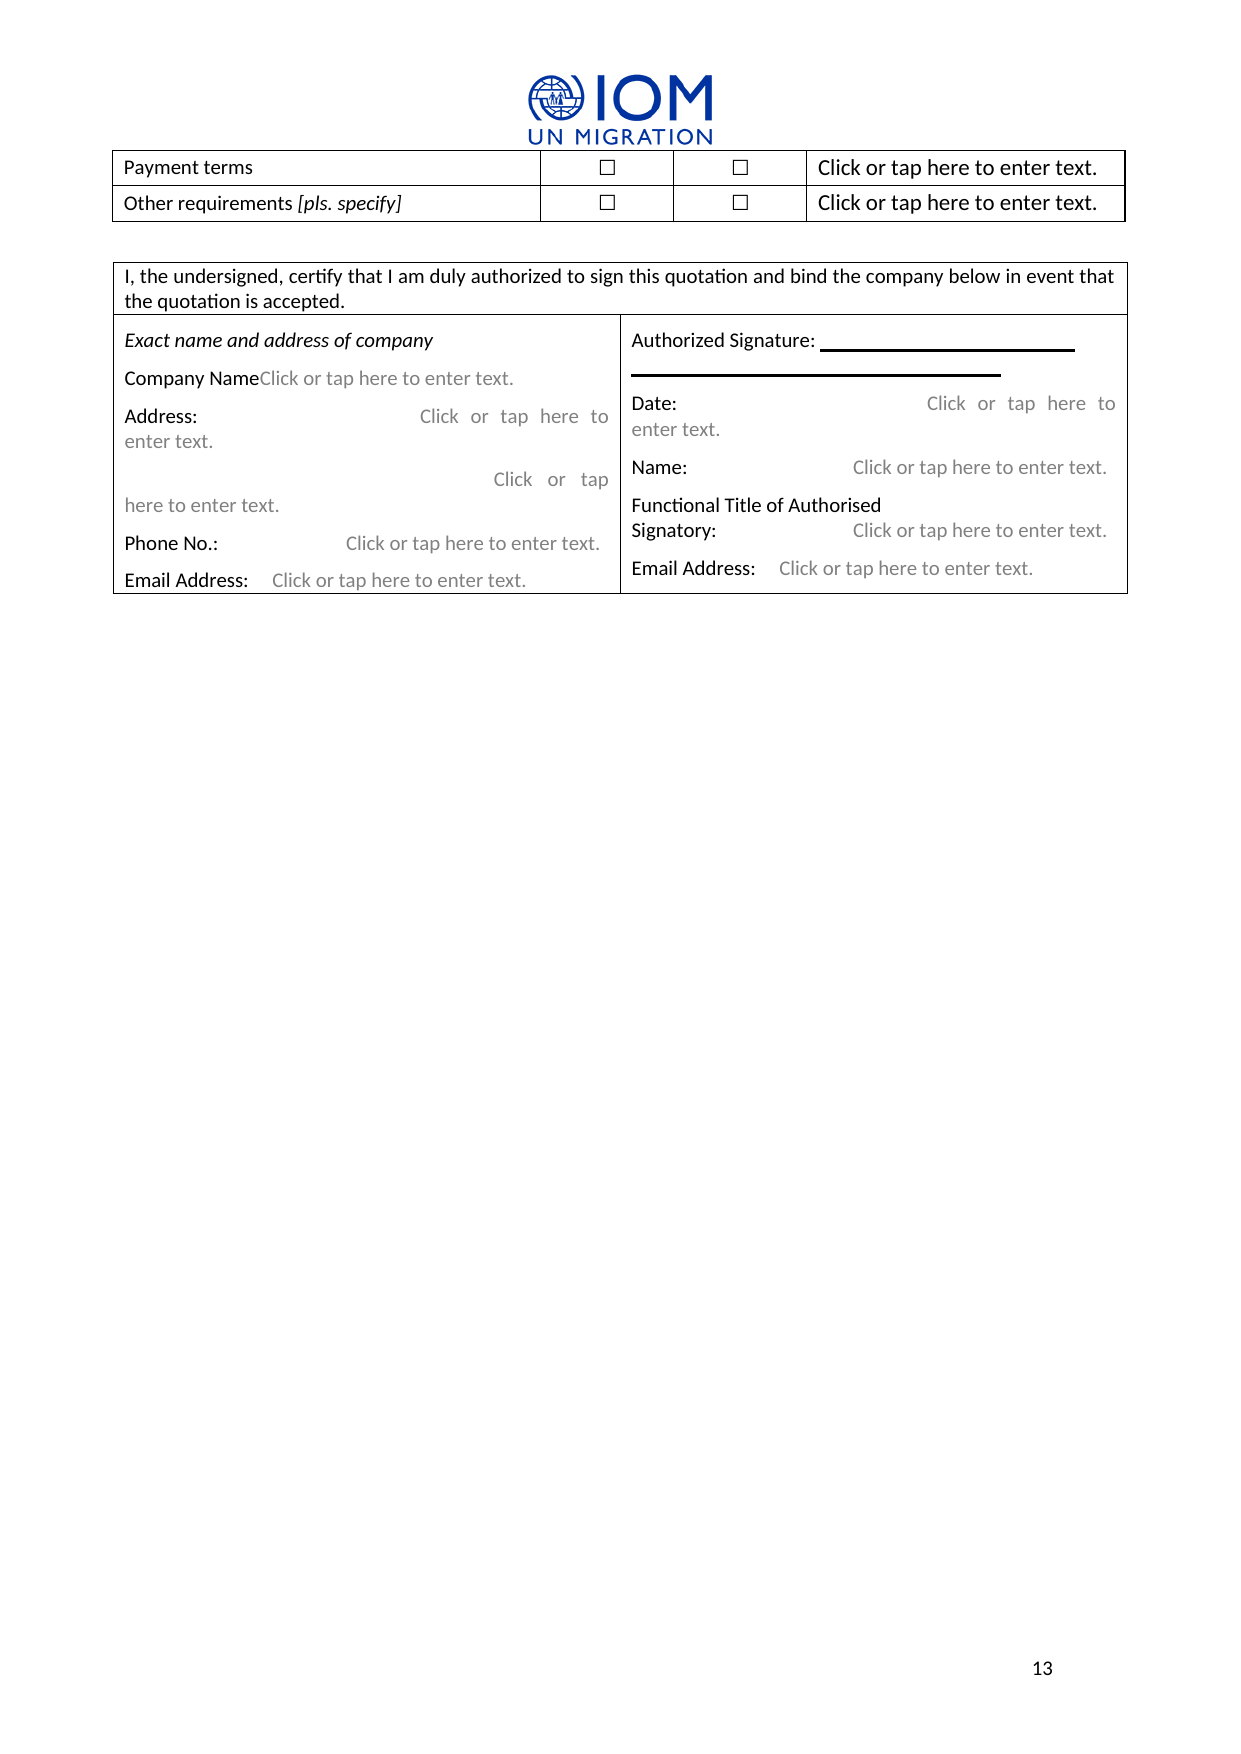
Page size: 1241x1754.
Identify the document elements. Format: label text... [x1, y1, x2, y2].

picture [524, 73, 716, 146]
table_header I, the undersigned, certify that I am duly authorized to sign this quotation and bind the company below in event that the quotation is accepted. [114, 263, 1127, 314]
table_cell Exact name and address of company Company Name Address: Phone No.: Email Address: [114, 315, 620, 593]
table_cell Payment terms [113, 151, 540, 185]
table_cell Authorized Signature: Date: Name: Functional Title of Authorised Signatory: Email Address: [621, 315, 1127, 593]
table_cell Other requirements [pls. specify] [113, 186, 540, 221]
